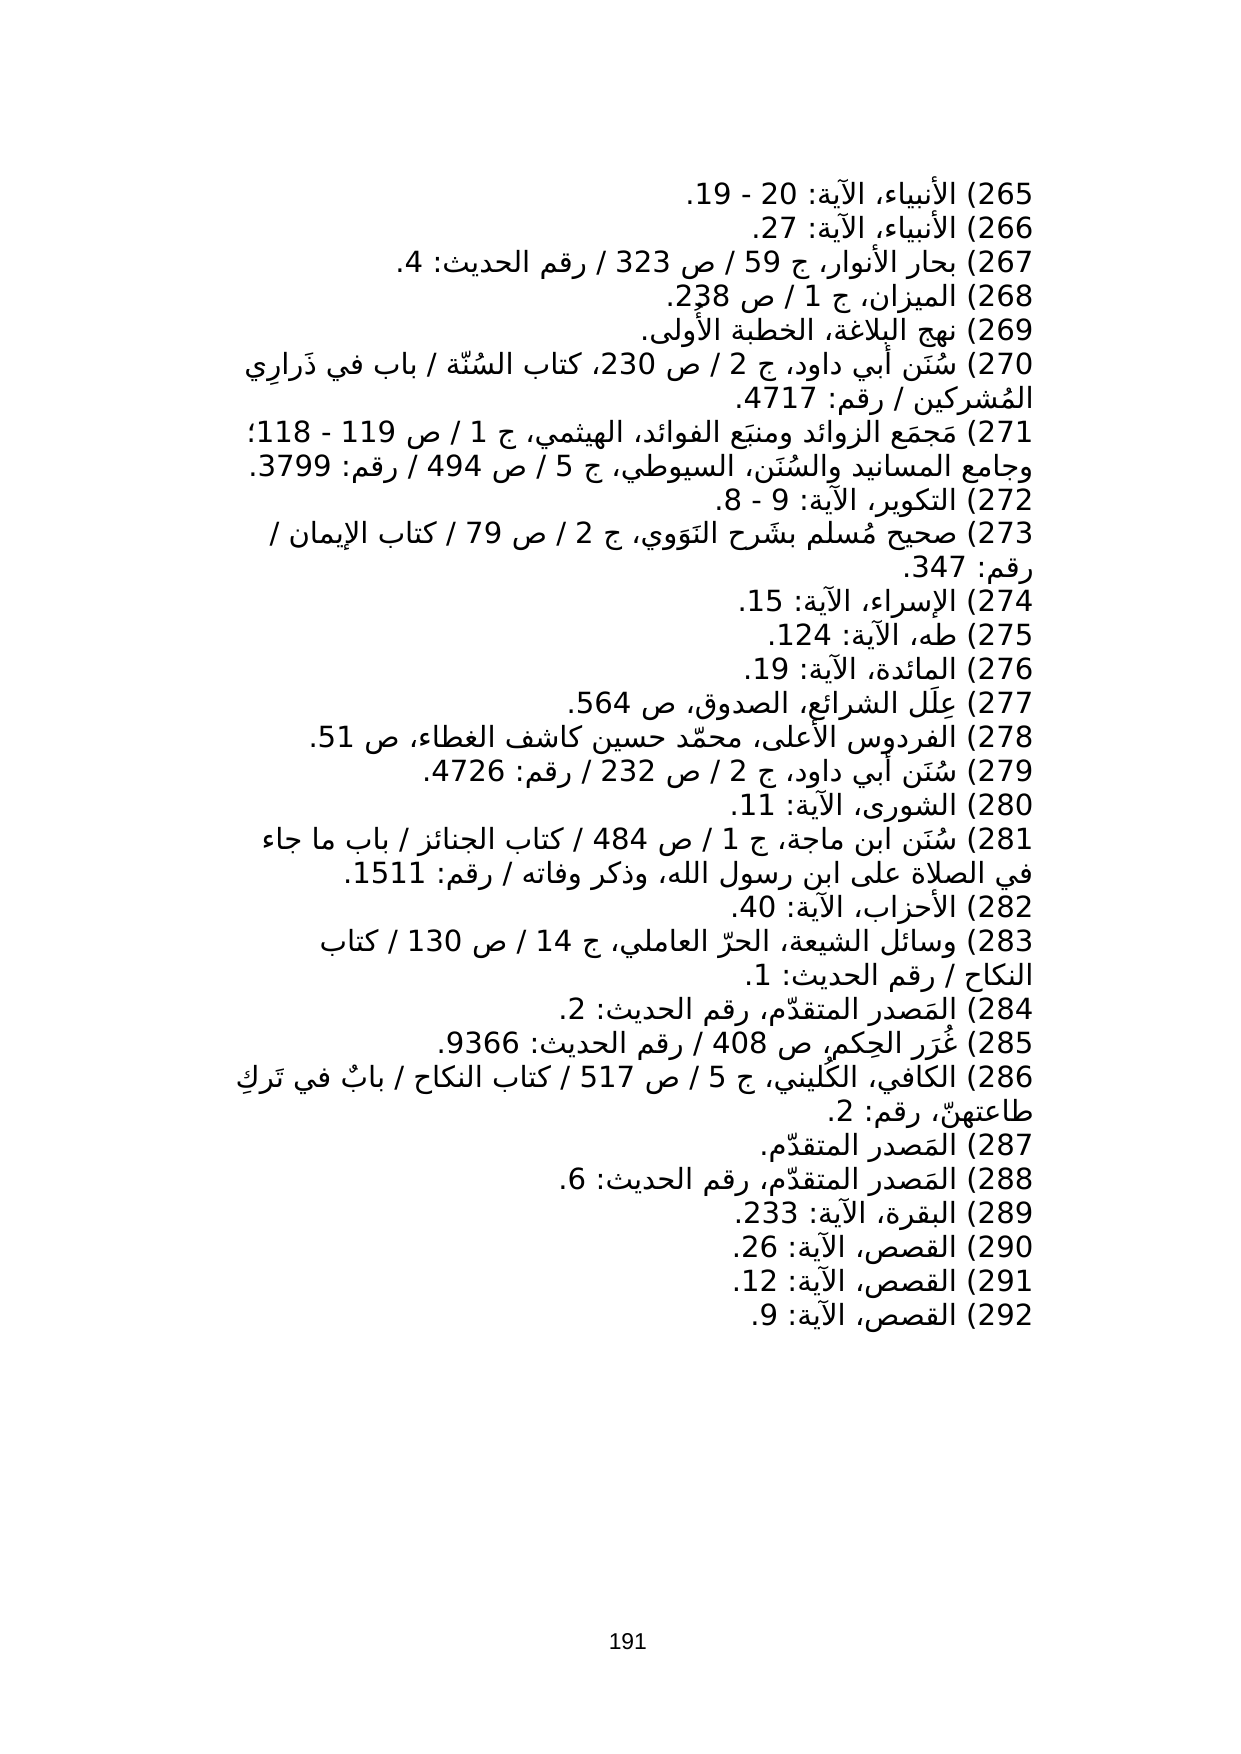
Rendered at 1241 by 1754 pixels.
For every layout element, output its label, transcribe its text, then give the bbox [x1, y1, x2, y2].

text 266) الأنبياء، الآية: 27. [222, 211, 1033, 245]
text 274) الإسراء، الآية: 15. [222, 585, 1033, 619]
text 267) بحار الأنوار، ج 59 / ص 323 / رقم الحديث: 4. [222, 245, 1033, 279]
text 290) القصص، الآية: 26. [222, 1230, 1033, 1264]
text 275) طه، الآية: 124. [222, 619, 1033, 653]
text 280) الشورى، الآية: 11. [222, 788, 1033, 822]
text 277) عِلَل الشرائع، الصدوق، ص 564. [222, 687, 1033, 721]
text 288) المَصدر المتقدّم، رقم الحديث: 6. [222, 1162, 1033, 1196]
text 291) القصص، الآية: 12. [222, 1264, 1033, 1298]
text 284) المَصدر المتقدّم، رقم الحديث: 2. [222, 992, 1033, 1026]
text 265) الأنبياء، الآية: 20 - 19. [222, 177, 1033, 211]
text 273) صحيح مُسلم بشَرح النَوَوي، ج 2 / ص 79 / كتاب الإيمان / رقم: 347. [222, 517, 1033, 585]
text 285) غُرَر الحِكم، ص 408 / رقم الحديث: 9366. [222, 1026, 1033, 1060]
text 286) الكافي، الكُليني، ج 5 / ص 517 / كتاب النكاح / بابٌ في تَركِ طاعتهنّ، رقم: 2. [222, 1060, 1033, 1128]
text 272) التكوير، الآية: 9 - 8. [222, 483, 1033, 517]
text 283) وسائل الشيعة، الحرّ العاملي، ج 14 / ص 130 / كتاب النكاح / رقم الحديث: 1. [222, 924, 1033, 992]
text 281) سُنَن ابن ماجة، ج 1 / ص 484 / كتاب الجنائز / باب ما جاء في الصلاة على ابن رسول الله، وذكر وفاته / رقم: 1511. [222, 822, 1033, 890]
text 276) المائدة، الآية: 19. [222, 653, 1033, 687]
text 268) الميزان، ج 1 / ص 238. [222, 279, 1033, 313]
text 292) القصص، الآية: 9. [222, 1298, 1033, 1332]
text 279) سُنَن أبي داود، ج 2 / ص 232 / رقم: 4726. [222, 754, 1033, 788]
text 287) المَصدر المتقدّم. [222, 1128, 1033, 1162]
text 278) الفردوس الأعلى، محمّد حسين كاشف الغطاء، ص 51. [222, 721, 1033, 754]
text 282) الأحزاب، الآية: 40. [222, 890, 1033, 924]
text 269) نهج البلاغة، الخطبة الأُولى. [222, 313, 1033, 347]
text 271) مَجمَع الزوائد ومنبَع الفوائد، الهيثمي، ج 1 / ص 119 - 118؛ وجامع المسانيد والسُنَن، السيوطي، ج 5 / ص 494 / رقم: 3799. [222, 415, 1033, 483]
text 289) البقرة، الآية: 233. [222, 1196, 1033, 1230]
text 270) سُنَن أبي داود، ج 2 / ص 230، كتاب السُنّة / باب في ذَرارِي المُشركين / رقم: 4717. [222, 347, 1033, 415]
